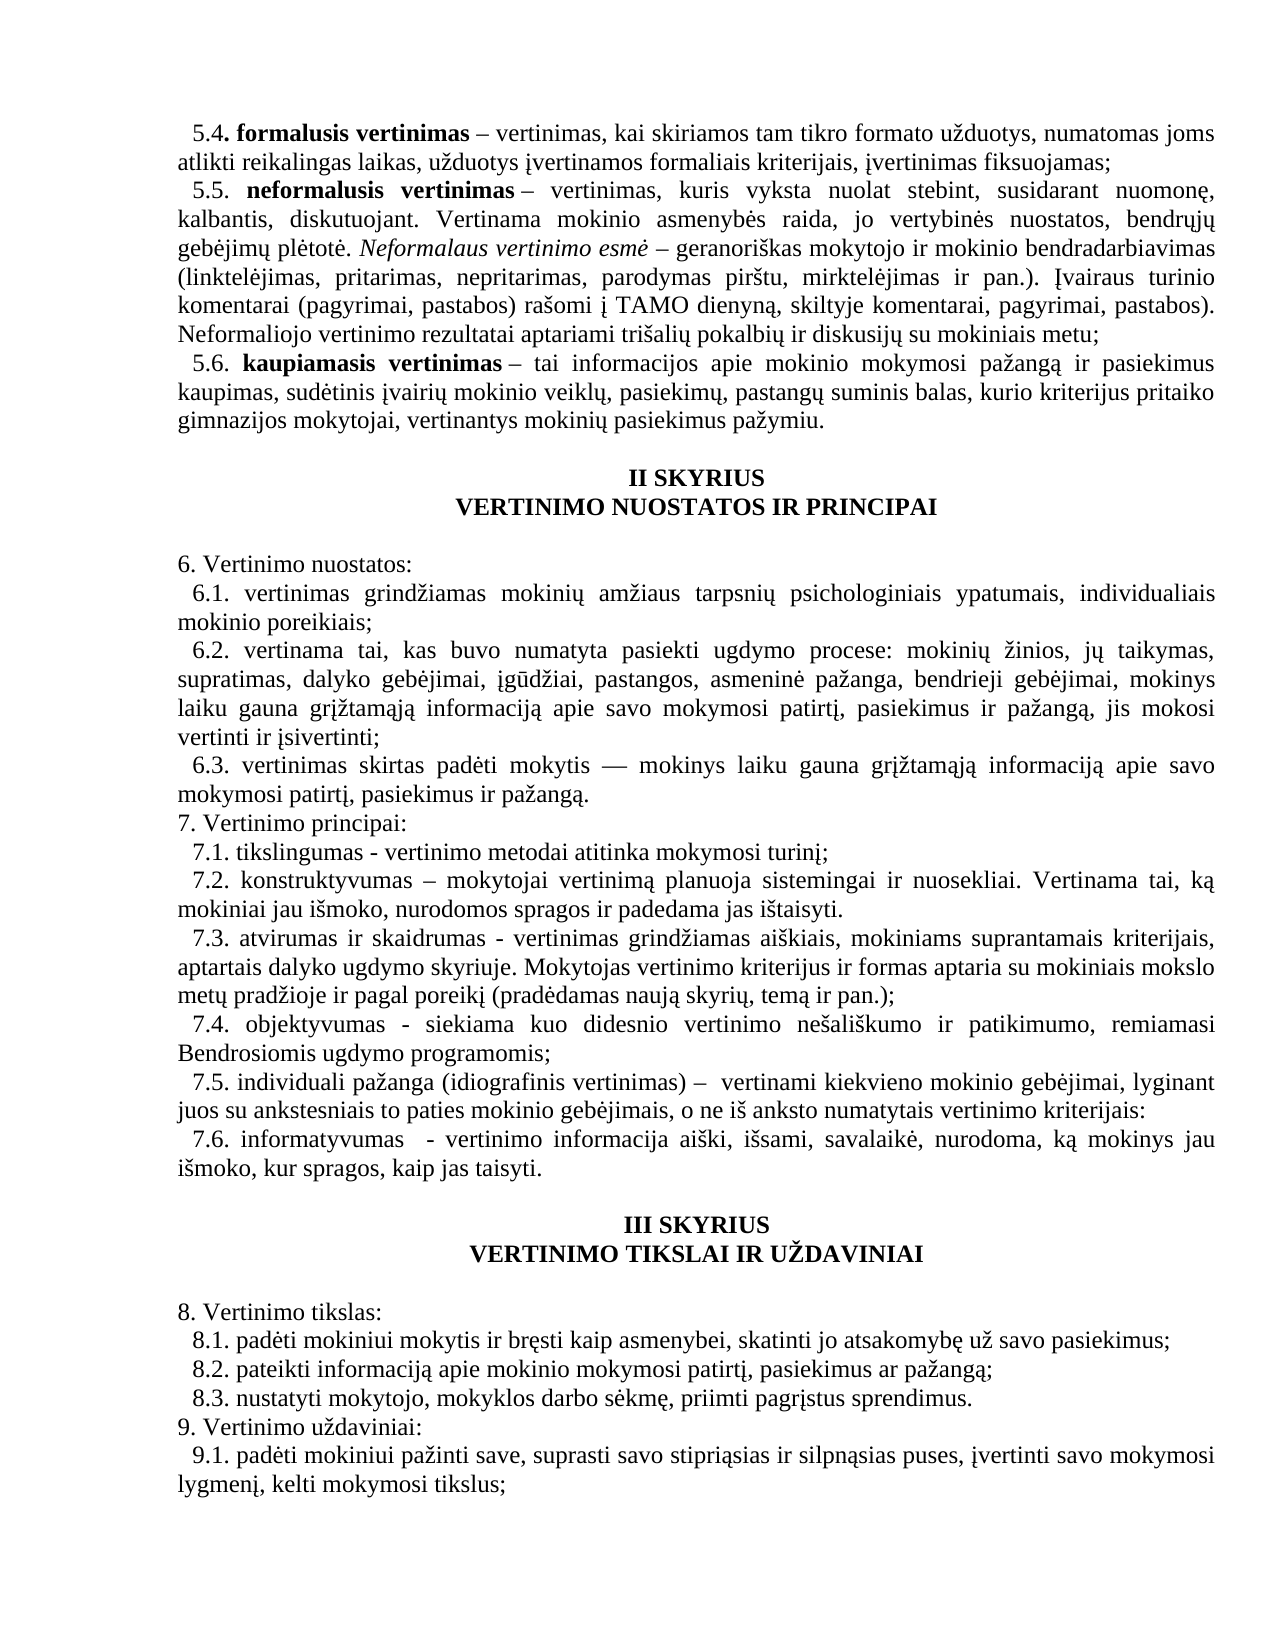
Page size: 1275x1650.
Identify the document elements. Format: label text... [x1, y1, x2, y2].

text 7. Vertinimo principai: [177, 808, 1216, 837]
text 5.5. neformalusis vertinimas – vertinimas, kuris vyksta nuolat stebint, susidarant nuomonę, kalbantis, diskutuojant. Vertinama mokinio asmenybės raida, jo vertybinės nuostatos, bendrųjų gebėjimų plėtotė. Neformalaus vertinimo esmė – geranoriškas mokytojo ir mokinio bendradarbiavimas (linktelėjimas, pritarimas, nepritarimas, parodymas pirštu, mirktelėjimas ir pan.). Įvairaus turinio komentarai (pagyrimai, pastabos) rašomi į TAMO dienyną, skiltyje komentarai, pagyrimai, pastabos). Neformaliojo vertinimo rezultatai aptariami trišalių pokalbių ir diskusijų su mokiniais metu; [177, 176, 1216, 348]
text VERTINIMO TIKSLAI IR UŽDAVINIAI [177, 1239, 1216, 1268]
text 7.6. informatyvumas - vertinimo informacija aiški, išsami, savalaikė, nurodoma, ką mokinys jau išmoko, kur spragos, kaip jas taisyti. [177, 1124, 1216, 1182]
text 7.5. individuali pažanga (idiografinis vertinimas) – vertinami kiekvieno mokinio gebėjimai, lyginant juos su ankstesniais to paties mokinio gebėjimais, o ne iš anksto numatytais vertinimo kriterijais: [177, 1067, 1216, 1124]
text VERTINIMO NUOSTATOS IR PRINCIPAI [177, 492, 1216, 521]
text 7.1. tikslingumas - vertinimo metodai atitinka mokymosi turinį; [177, 837, 1216, 866]
text II SKYRIUS [177, 463, 1216, 492]
text 8.2. pateikti informaciją apie mokinio mokymosi patirtį, pasiekimus ar pažangą; [177, 1354, 1216, 1383]
text 8.3. nustatyti mokytojo, mokyklos darbo sėkmę, priimti pagrįstus sprendimus. [177, 1383, 1216, 1412]
list 7.2. konstruktyvumas – mokytojai vertinimą planuoja sistemingai ir nuosekliai. Vertinama tai, ką mokiniai jau išmoko, nurodomos spragos ir padedama jas ištaisyti. [177, 866, 1216, 923]
text 9. Vertinimo uždaviniai: [177, 1412, 1216, 1441]
text 9.1. padėti mokiniui pažinti save, suprasti savo stipriąsias ir silpnąsias puses, įvertinti savo mokymosi lygmenį, kelti mokymosi tikslus; [177, 1441, 1216, 1498]
text 6.3. vertinimas skirtas padėti mokytis — mokinys laiku gauna grįžtamąją informaciją apie savo mokymosi patirtį, pasiekimus ir pažangą. [177, 751, 1216, 808]
text 8.1. padėti mokiniui mokytis ir bręsti kaip asmenybei, skatinti jo atsakomybę už savo pasiekimus; [177, 1326, 1216, 1354]
text 5.4. formalusis vertinimas – vertinimas, kai skiriamos tam tikro formato užduotys, numatomas joms atlikti reikalingas laikas, užduotys įvertinamos formaliais kriterijais, įvertinimas fiksuojamas; [177, 118, 1216, 176]
text 6.1. vertinimas grindžiamas mokinių amžiaus tarpsnių psichologiniais ypatumais, individualiais mokinio poreikiais; [177, 578, 1216, 636]
text 7.4. objektyvumas - siekiama kuo didesnio vertinimo nešališkumo ir patikimumo, remiamasi Bendrosiomis ugdymo programomis; [177, 1009, 1216, 1067]
text 7.3. atvirumas ir skaidrumas - vertinimas grindžiamas aiškiais, mokiniams suprantamais kriterijais, aptartais dalyko ugdymo skyriuje. Mokytojas vertinimo kriterijus ir formas aptaria su mokiniais mokslo metų pradžioje ir pagal poreikį (pradėdamas naują skyrių, temą ir pan.); [177, 923, 1216, 1009]
text 5.6. kaupiamasis vertinimas – tai informacijos apie mokinio mokymosi pažangą ir pasiekimus kaupimas, sudėtinis įvairių mokinio veiklų, pasiekimų, pastangų suminis balas, kurio kriterijus pritaiko gimnazijos mokytojai, vertinantys mokinių pasiekimus pažymiu. [177, 348, 1216, 434]
text 6.2. vertinama tai, kas buvo numatyta pasiekti ugdymo procese: mokinių žinios, jų taikymas, supratimas, dalyko gebėjimai, įgūdžiai, pastangos, asmeninė pažanga, bendrieji gebėjimai, mokinys laiku gauna grįžtamąją informaciją apie savo mokymosi patirtį, pasiekimus ir pažangą, jis mokosi vertinti ir įsivertinti; [177, 636, 1216, 751]
text 8. Vertinimo tikslas: [177, 1297, 1216, 1326]
text 6. Vertinimo nuostatos: [177, 549, 1216, 578]
text III SKYRIUS [177, 1211, 1216, 1239]
